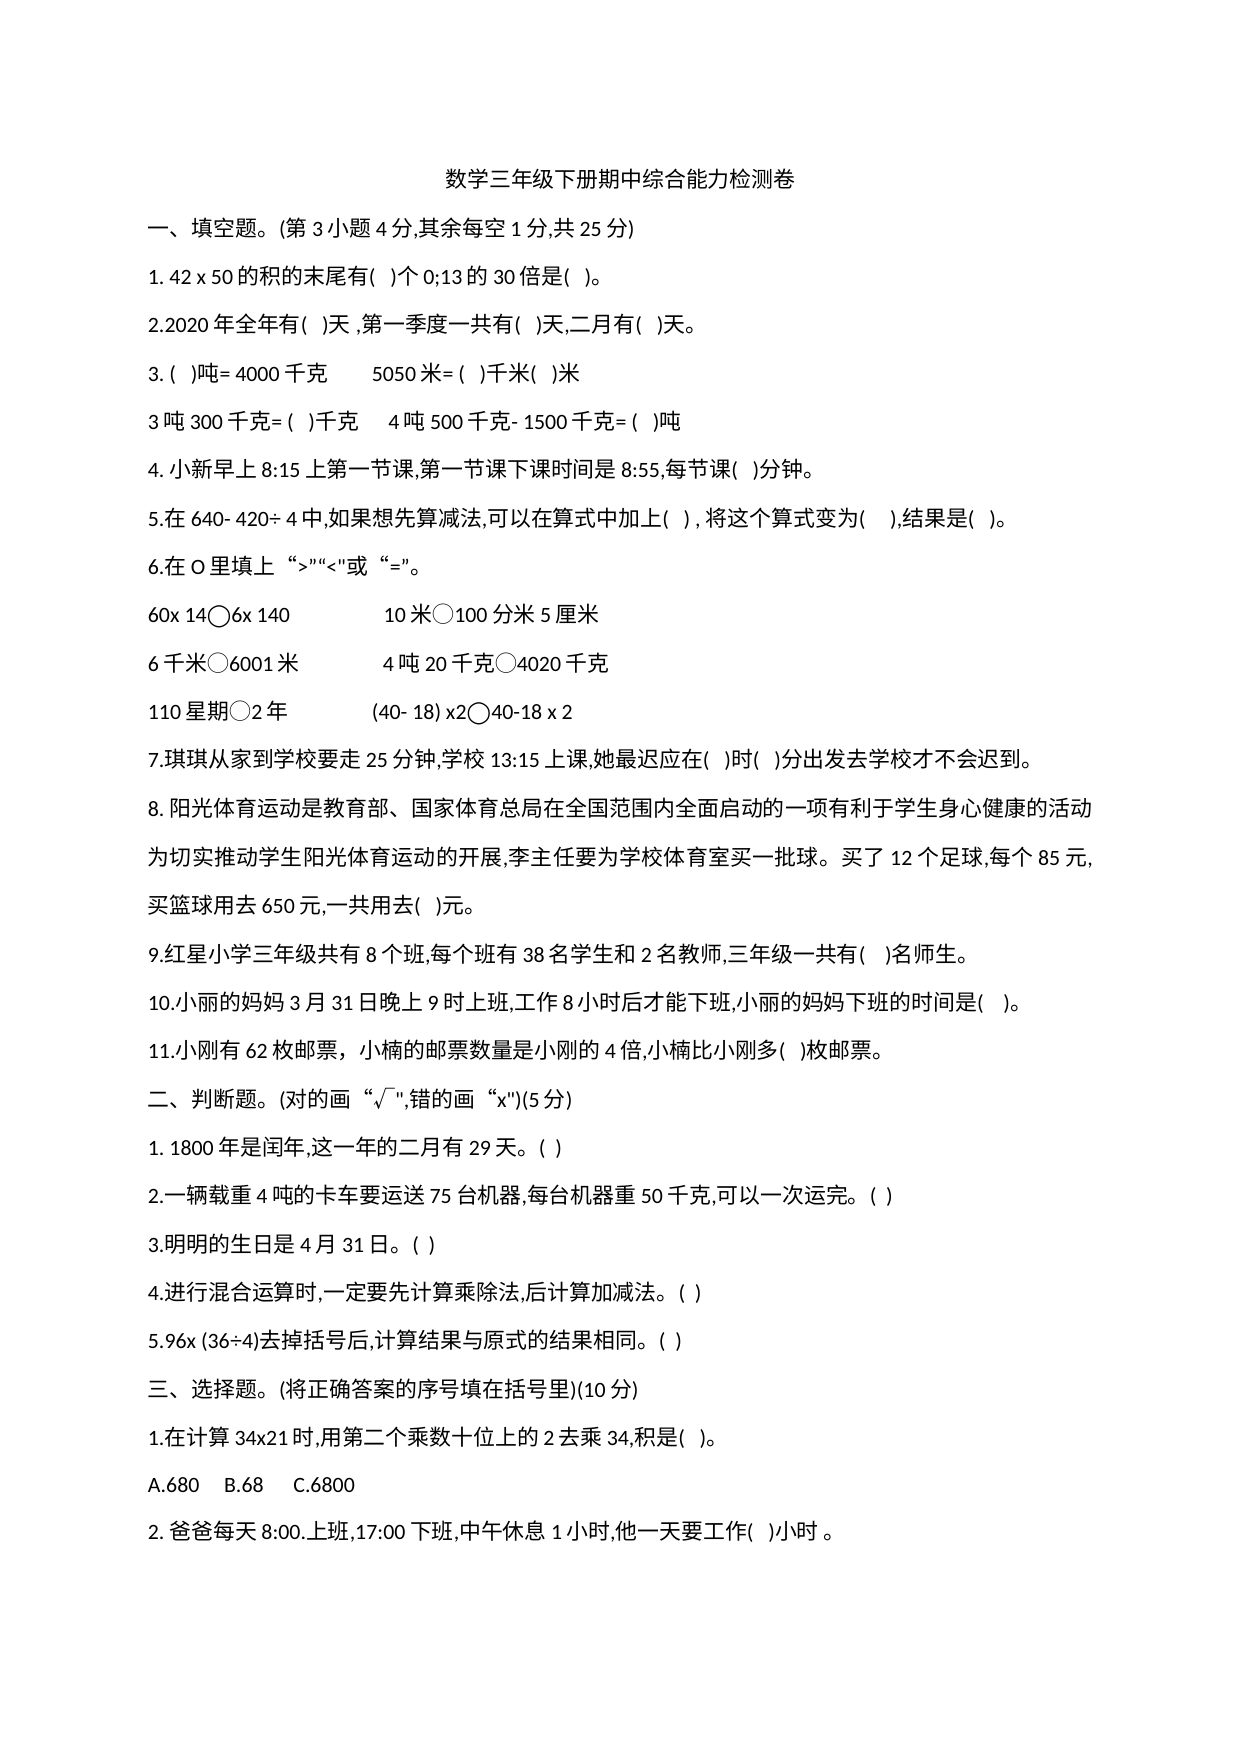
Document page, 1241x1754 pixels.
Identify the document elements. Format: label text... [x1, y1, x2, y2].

text 110星期◯2年 (40- 18) x2◯40-18 x 2 [148, 694, 1092, 726]
text 4. 小新早上8:15上第一节课,第一节课下课时间是8:55,每节课( )分钟。 [148, 452, 1092, 484]
text 8. 阳光体育运动是教育部、国家体育总局在全国范围内全面启动的一项有利于学生身心健康的活动。为切实推动学生阳光体育运动的开展,李主任要为学校体育室买一批球。买了12个足球,每个85元,买篮球用去650元,一共用去( )元。 [148, 790, 1092, 920]
text 5.在640- 420÷ 4中,如果想先算减法,可以在算式中加上( ) , 将这个算式变为( ),结果是( )。 [148, 500, 1092, 533]
text 6.在O里填上“>”“<"或“=”。 [148, 549, 1092, 581]
text 2.一辆载重4吨的卡车要运送75台机器,每台机器重50千克,可以一次运完。( ) [148, 1178, 1092, 1210]
text 6千米◯6001米 4吨20千克◯4020千克 [148, 645, 1092, 678]
text 2.2020年全年有( )天 ,第一季度一共有( )天,二月有( )天。 [148, 307, 1092, 339]
text A.680 B.68 C.6800 [148, 1468, 1092, 1500]
text 7.琪琪从家到学校要走25分钟,学校13:15上课,她最迟应在( )时( )分出发去学校才不会迟到。 [148, 742, 1092, 774]
text 1. 1800年是闰年,这一年的二月有29天。( ) [148, 1129, 1092, 1162]
text 三、选择题。(将正确答案的序号填在括号里)(10分) [148, 1371, 1092, 1404]
text 1.在计算34x21时,用第二个乘数十位上的2去乘34,积是( )。 [148, 1419, 1092, 1452]
text 5.96x (36÷4)去掉括号后,计算结果与原式的结果相同。( ) [148, 1323, 1092, 1355]
text 11.小刚有62枚邮票，小楠的邮票数量是小刚的4倍,小楠比小刚多( )枚邮票。 [148, 1033, 1092, 1065]
text 一、填空题。(第3小题4分,其余每空1分,共25分) [148, 210, 1092, 243]
text 1. 42 x 50的积的末尾有( )个0;13的30倍是( )。 [148, 259, 1092, 291]
text 10.小丽的妈妈3月31日晚上9时上班,工作8小时后才能下班,小丽的妈妈下班的时间是( )。 [148, 984, 1092, 1017]
text 3吨300千克= ( )千克 4吨500千克- 1500千克= ( )吨 [148, 404, 1092, 436]
text 数学三年级下册期中综合能力检测卷 [148, 162, 1092, 194]
text 2. 爸爸每天8:00.上班,17:00下班,中午休息1小时,他一天要工作( )小时 。 [148, 1514, 1092, 1546]
text 9.红星小学三年级共有8个班,每个班有38名学生和2名教师,三年级一共有( )名师生。 [148, 936, 1092, 969]
text 3. ( )吨= 4000千克 5050米= ( )千米( )米 [148, 355, 1092, 388]
text 3.明明的生日是4月31日。( ) [148, 1226, 1092, 1259]
text 60x 14◯6x 140 10米◯100分米5厘米 [148, 597, 1092, 629]
text 4.进行混合运算时,一定要先计算乘除法,后计算加减法。( ) [148, 1274, 1092, 1307]
text 二、判断题。(对的画“√",错的画“x")(5分) [148, 1081, 1092, 1114]
